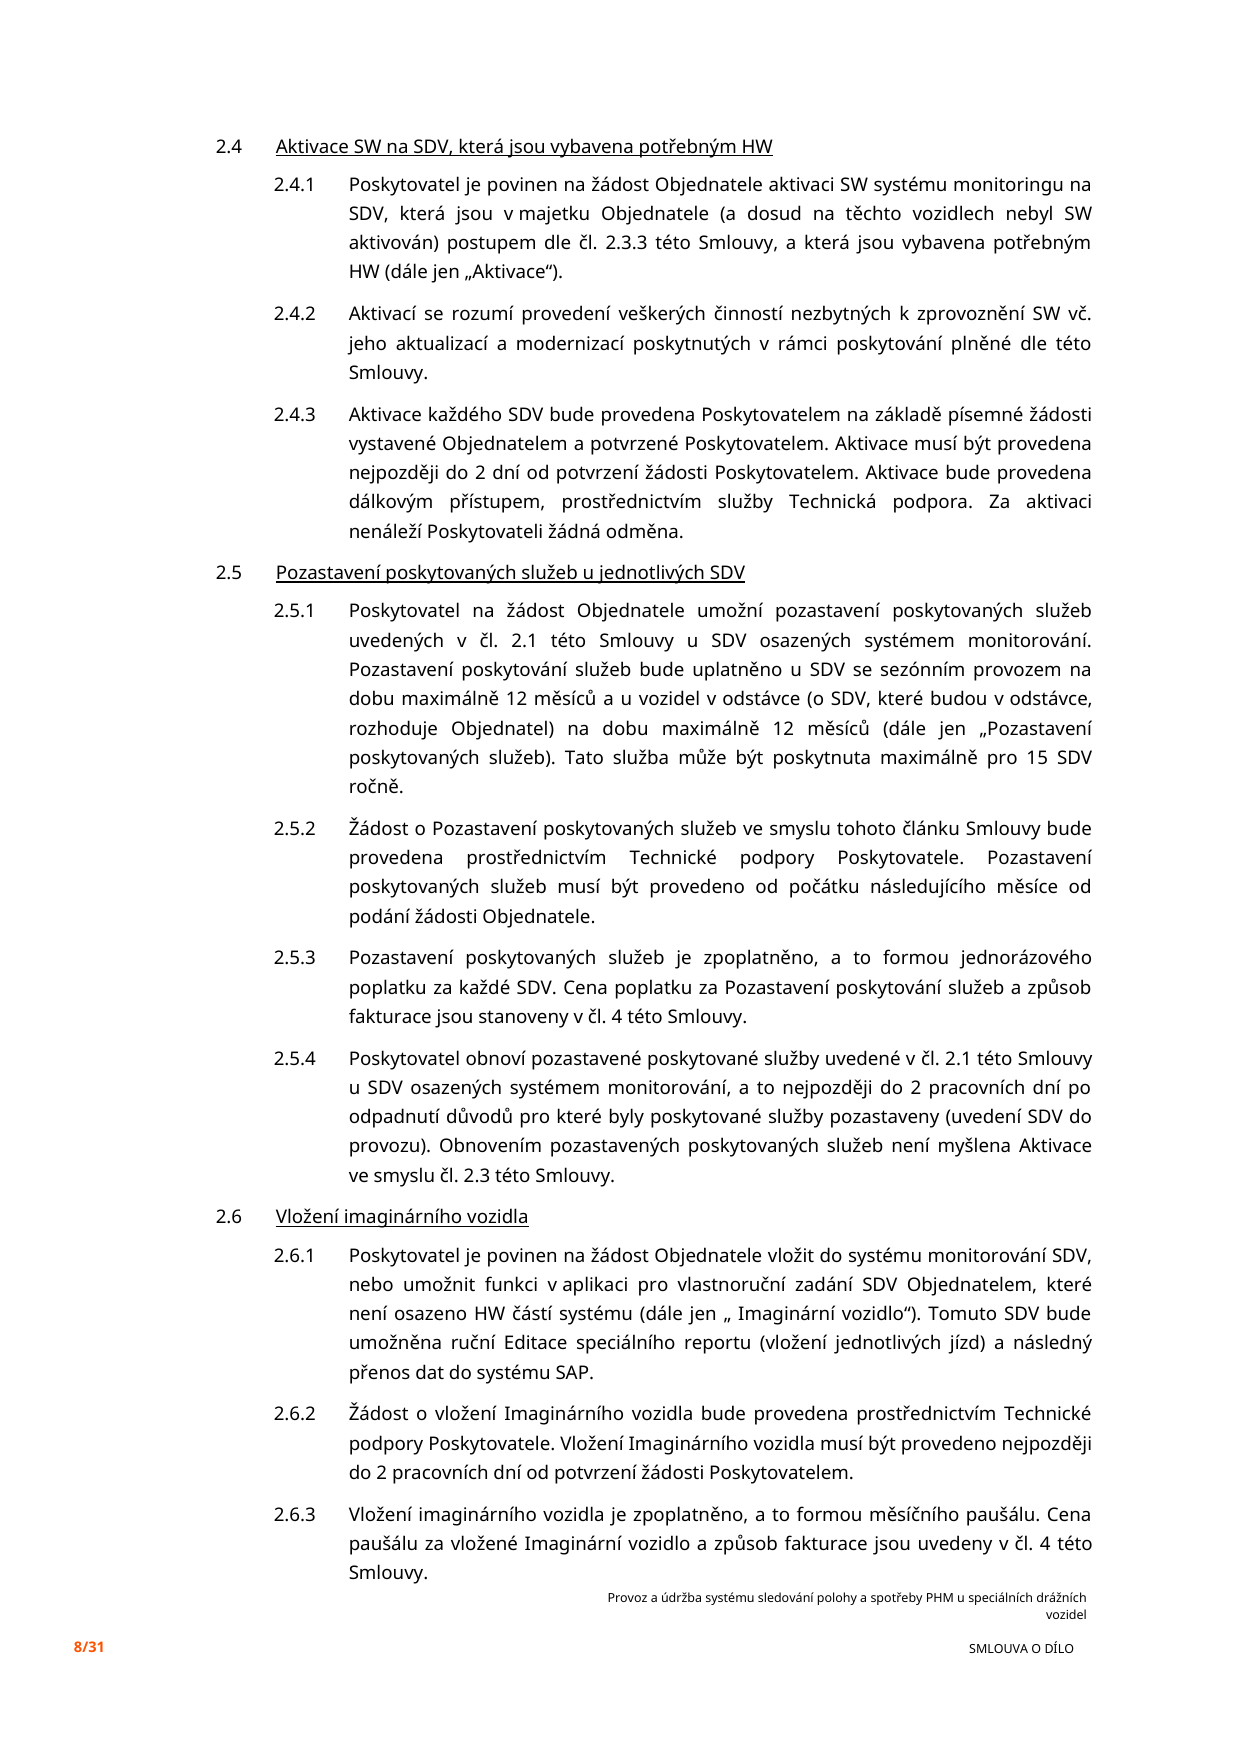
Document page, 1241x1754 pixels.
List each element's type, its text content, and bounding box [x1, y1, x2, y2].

subtitle Poskytovatel na žádost Objednatele umožní pozastavení poskytovaných služeb uvedených v čl. 2.1 této Smlouvy u SDV osazených systémem monitorování. Pozastavení poskytování služeb bude uplatněno u SDV se sezónním provozem na dobu maximálně 12 měsíců a u vozidel v odstávce (o SDV, které budou v odstávce, rozhoduje Objednatel) na dobu maximálně 12 měsíců (dále jen „Pozastavení poskytovaných služeb). Tato služba může být poskytnuta maximálně pro 15 SDV ročně. [273, 598, 1093, 799]
subtitle Žádost o Pozastavení poskytovaných služeb ve smyslu tohoto článku Smlouvy bude provedena prostřednictvím Technické podpory Poskytovatele. Pozastavení poskytovaných služeb musí být provedeno od počátku následujícího měsíce od podání žádosti Objednatele. [273, 815, 1093, 928]
subtitle Žádost o vložení Imaginárního vozidla bude provedena prostřednictvím Technické podpory Poskytovatele. Vložení Imaginárního vozidla musí být provedeno nejpozději do 2 pracovních dní od potvrzení žádosti Poskytovatelem. [273, 1401, 1093, 1485]
subtitle Poskytovatel obnoví pozastavené poskytované služby uvedené v čl. 2.1 této Smlouvy u SDV osazených systémem monitorování, a to nejpozději do 2 pracovních dní po odpadnutí důvodů pro které byly poskytované služby pozastaveny (uvedení SDV do provozu). Obnovením pozastavených poskytovaných služeb není myšlena Aktivace ve smyslu čl. 2.3 této Smlouvy. [273, 1045, 1093, 1188]
subtitle Aktivace každého SDV bude provedena Poskytovatelem na základě písemné žádosti vystavené Objednatelem a potvrzené Poskytovatelem. Aktivace musí být provedena nejpozději do 2 dní od potvrzení žádosti Poskytovatelem. Aktivace bude provedena dálkovým přístupem, prostřednictvím služby Technická podpora. Za aktivaci nenáleží Poskytovateli žádná odměna. [273, 401, 1093, 543]
subtitle Poskytovatel je povinen na žádost Objednatele vložit do systému monitorování SDV, nebo umožnit funkci v aplikaci pro vlastnoruční zadání SDV Objednatelem, které není osazeno HW částí systému (dále jen „ Imaginární vozidlo“). Tomuto SDV bude umožněna ruční Editace speciálního reportu (vložení jednotlivých jízd) a následný přenos dat do systému SAP. [273, 1242, 1093, 1384]
subtitle Poskytovatel je povinen na žádost Objednatele aktivaci SW systému monitoringu na SDV, která jsou v majetku Objednatele (a dosud na těchto vozidlech nebyl SW aktivován) postupem dle čl. 2.3.3 této Smlouvy, a která jsou vybavena potřebným HW (dále jen „Aktivace“). [273, 171, 1093, 284]
subtitle Aktivací se rozumí provedení veškerých činností nezbytných k zprovoznění SW vč. jeho aktualizací a modernizací poskytnutých v rámci poskytování plněné dle této Smlouvy. [273, 301, 1093, 384]
subtitle Vložení imaginárního vozidla [216, 1204, 1093, 1229]
subtitle Vložení imaginárního vozidla je zpoplatněno, a to formou měsíčního paušálu. Cena paušálu za vložené Imaginární vozidlo a způsob fakturace jsou uvedeny v čl. 4 této Smlouvy. [273, 1501, 1093, 1585]
subtitle Pozastavení poskytovaných služeb u jednotlivých SDV [216, 560, 1093, 585]
subtitle Aktivace SW na SDV, která jsou vybavena potřebným HW [216, 133, 1093, 158]
subtitle Pozastavení poskytovaných služeb je zpoplatněno, a to formou jednorázového poplatku za každé SDV. Cena poplatku za Pozastavení poskytování služeb a způsob fakturace jsou stanoveny v čl. 4 této Smlouvy. [273, 945, 1093, 1029]
